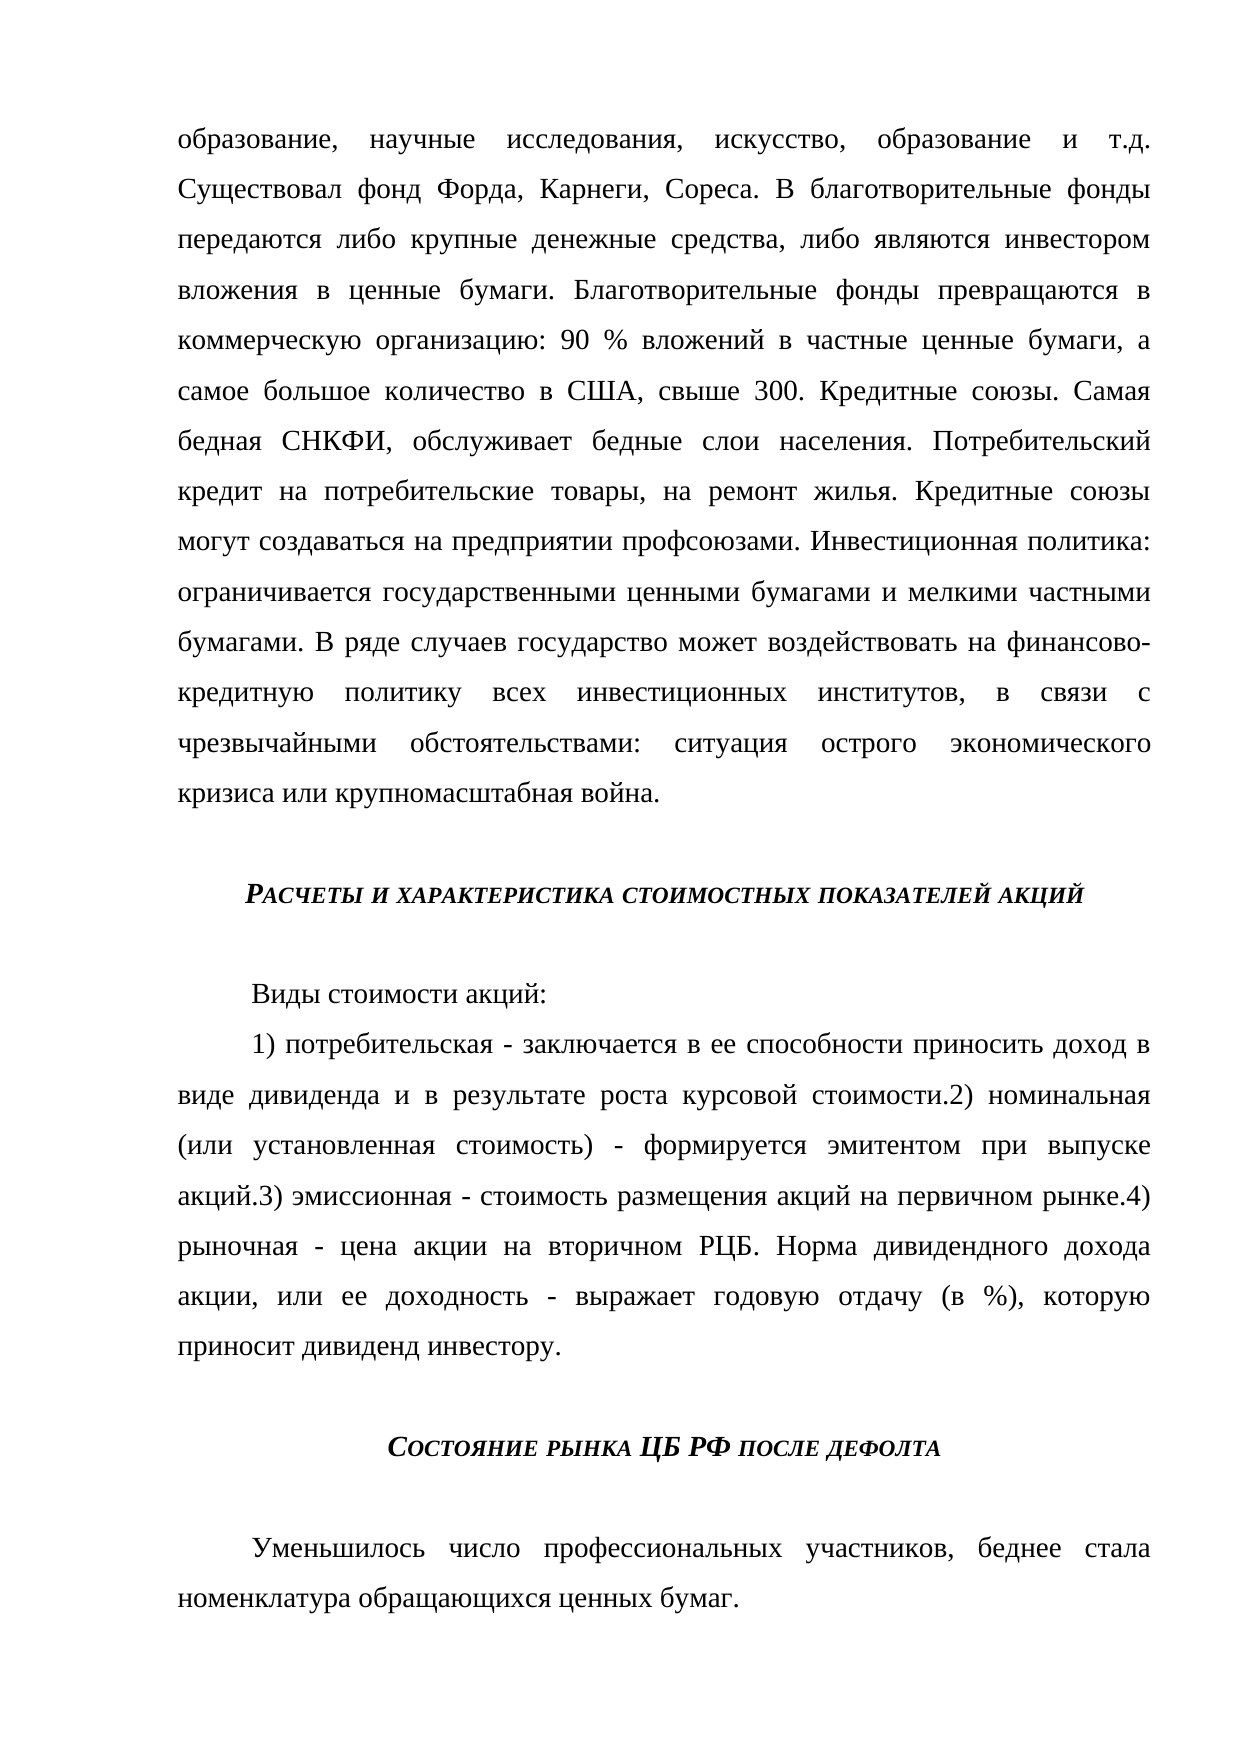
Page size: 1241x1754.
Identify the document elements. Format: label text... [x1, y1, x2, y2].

text Виды стоимости акций: [177, 976, 1152, 1010]
subtitle Состояние рынка ЦБ РФ после дефолта [177, 1429, 1152, 1463]
subtitle Расчеты и характеристика стоимостных показателей акций [177, 876, 1152, 909]
text 1) потребительская - заключается в ее способности приносить доход в виде дивиденда и в результате роста курсовой стоимости.2) номинальная (или установленная стоимость) - формируется эмитентом при выпуске акций.3) эмиссионная - стоимость размещения акций на первичном рынке.4) рыночная - цена акции на вторичном РЦБ. Норма дивидендного дохода акции, или ее доходность - выражает годовую отдачу (в %), которую приносит дивиденд инвестору. [177, 1027, 1152, 1362]
text Уменьшилось число профессиональных участников, беднее стала номенклатура обращающихся ценных бумаг. [177, 1530, 1152, 1614]
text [177, 121, 1152, 809]
